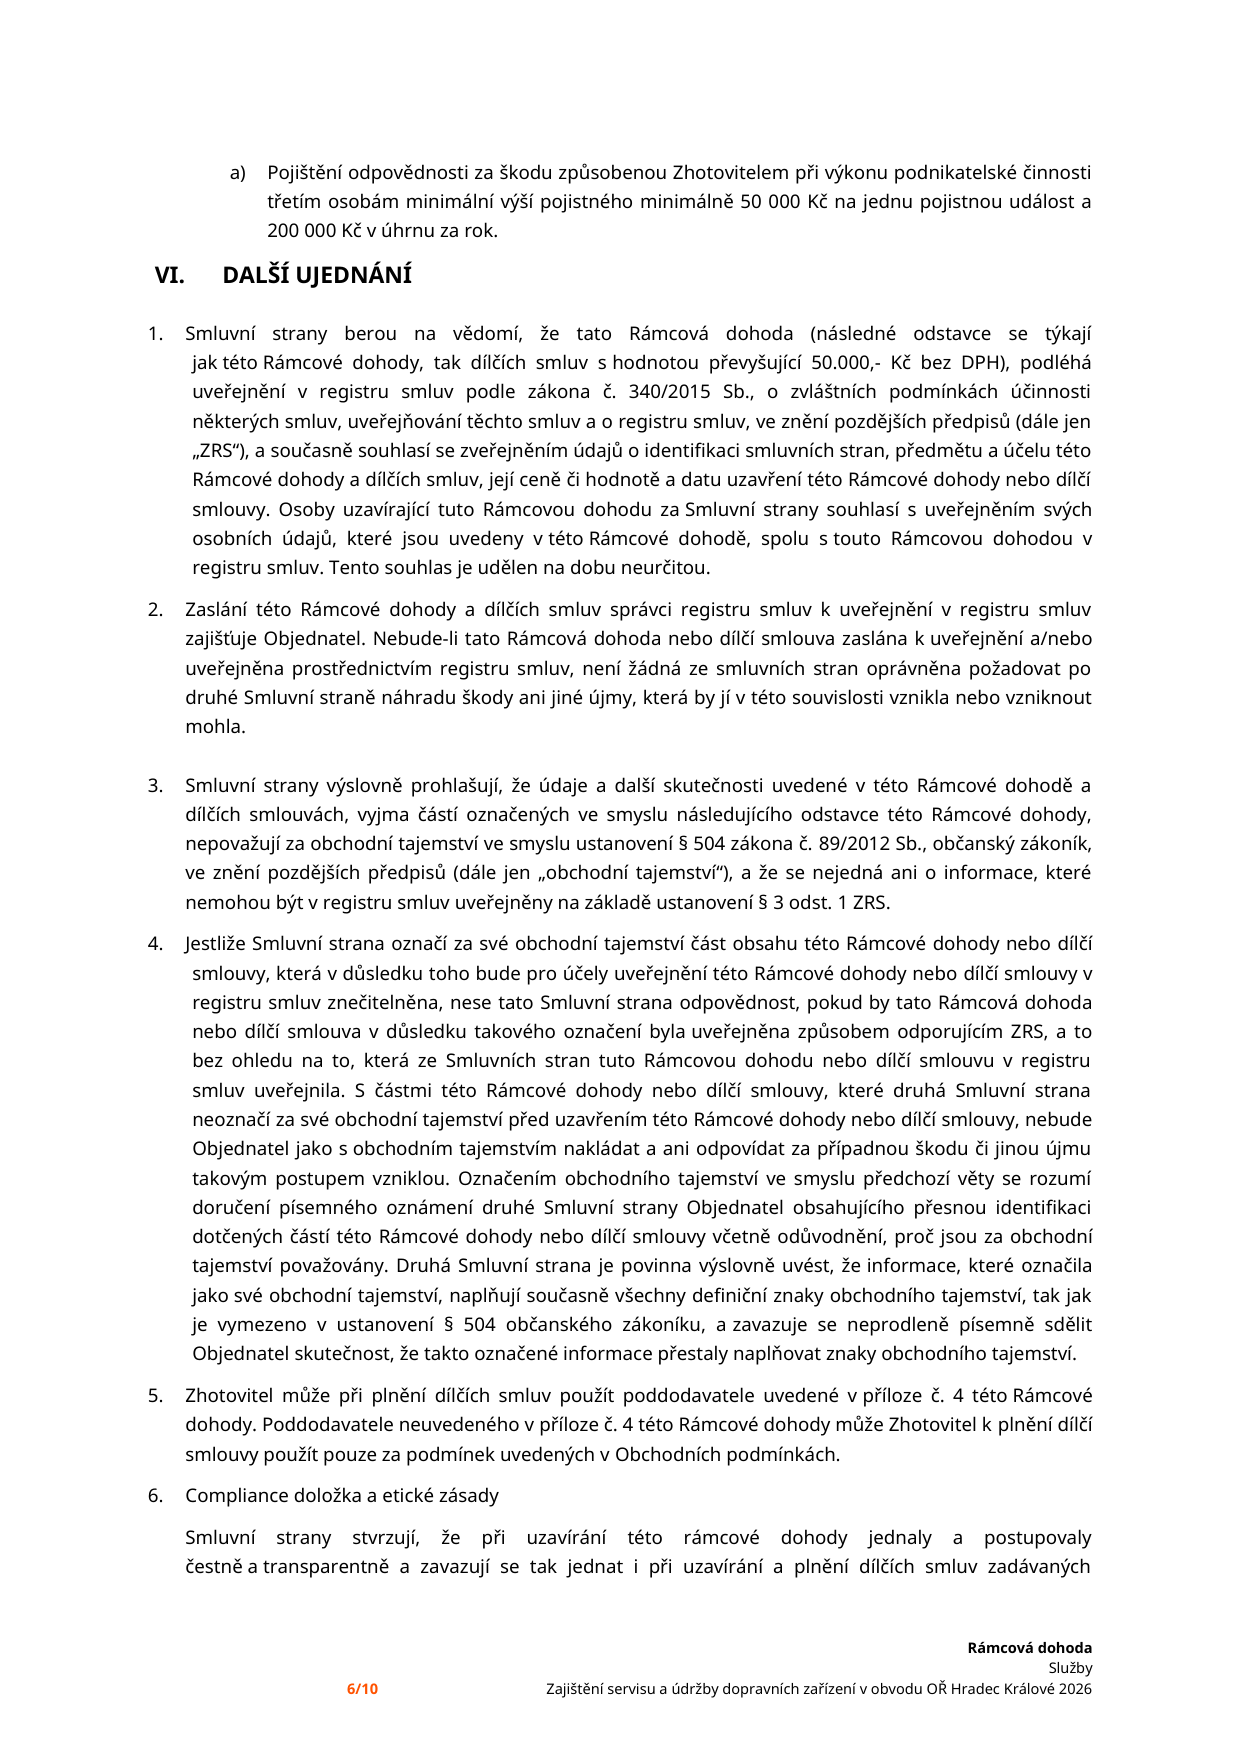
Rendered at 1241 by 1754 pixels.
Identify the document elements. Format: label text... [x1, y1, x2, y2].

list Zhotovitel může při plnění dílčích smluv použít poddodavatele uvedené v příloze č. 4 této Rámcové dohody. Poddodavatele neuvedeného v příloze č. 4 této Rámcové dohody může Zhotovitel k plnění dílčí smlouvy použít pouze za podmínek uvedených v Obchodních podmínkách. [148, 1382, 1093, 1466]
list Zaslání této Rámcové dohody a dílčích smluv správci registru smluv k uveřejnění v registru smluv zajišťuje Objednatel. Nebude-li tato Rámcová dohoda nebo dílčí smlouva zaslána k uveřejnění a/nebo uveřejněna prostřednictvím registru smluv, není žádná ze smluvních stran oprávněna požadovat po druhé Smluvní straně náhradu škody ani jiné újmy, která by jí v této souvislosti vznikla nebo vzniknout mohla. [148, 596, 1093, 739]
list Smluvní strany berou na vědomí, že tato Rámcová dohoda (následné odstavce se týkají jak této Rámcové dohody, tak dílčích smluv s hodnotou převyšující 50.000,- Kč bez DPH), podléhá uveřejnění v registru smluv podle zákona č. 340/2015 Sb., o zvláštních podmínkách účinnosti některých smluv, uveřejňování těchto smluv a o registru smluv, ve znění pozdějších předpisů (dále jen „ZRS“), a současně souhlasí se zveřejněním údajů o identifikaci smluvních stran, předmětu a účelu této Rámcové dohody a dílčích smluv, její ceně či hodnotě a datu uzavření této Rámcové dohody nebo dílčí smlouvy. Osoby uzavírající tuto Rámcovou dohodu za Smluvní strany souhlasí s uveřejněním svých osobních údajů, které jsou uvedeny v této Rámcové dohodě, spolu s touto Rámcovou dohodou v registru smluv. Tento souhlas je udělen na dobu neurčitou. [148, 320, 1093, 580]
list Jestliže Smluvní strana označí za své obchodní tajemství část obsahu této Rámcové dohody nebo dílčí smlouvy, která v důsledku toho bude pro účely uveřejnění této Rámcové dohody nebo dílčí smlouvy v registru smluv znečitelněna, nese tato Smluvní strana odpovědnost, pokud by tato Rámcová dohoda nebo dílčí smlouva v důsledku takového označení byla uveřejněna způsobem odporujícím ZRS, a to bez ohledu na to, která ze Smluvních stran tuto Rámcovou dohodu nebo dílčí smlouvu v registru smluv uveřejnila. S částmi této Rámcové dohody nebo dílčí smlouvy, které druhá Smluvní strana neoznačí za své obchodní tajemství před uzavřením této Rámcové dohody nebo dílčí smlouvy, nebude Objednatel jako s obchodním tajemstvím nakládat a ani odpovídat za případnou škodu či jinou újmu takovým postupem vzniklou. Označením obchodního tajemství ve smyslu předchozí věty se rozumí doručení písemného oznámení druhé Smluvní strany Objednatel obsahujícího přesnou identifikaci dotčených částí této Rámcové dohody nebo dílčí smlouvy včetně odůvodnění, proč jsou za obchodní tajemství považovány. Druhá Smluvní strana je povinna výslovně uvést, že informace, které označila jako své obchodní tajemství, naplňují současně všechny definiční znaky obchodního tajemství, tak jak je vymezeno v ustanovení § 504 občanského zákoníku, a zavazuje se neprodleně písemně sdělit Objednatel skutečnost, že takto označené informace přestaly naplňovat znaky obchodního tajemství. [148, 931, 1093, 1366]
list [185, 1524, 1093, 1579]
list DALŠÍ UJEDNÁNÍ [185, 259, 1093, 291]
list Compliance doložka a etické zásady [148, 1483, 1093, 1508]
list Pojištění odpovědnosti za škodu způsobenou Zhotovitelem při výkonu podnikatelské činnosti třetím osobám minimální výší pojistného minimálně 50 000 Kč na jednu pojistnou událost a 200 000 Kč v úhrnu za rok. [229, 159, 1093, 243]
list Smluvní strany výslovně prohlašují, že údaje a další skutečnosti uvedené v této Rámcové dohodě a dílčích smlouvách, vyjma částí označených ve smyslu následujícího odstavce této Rámcové dohody, nepovažují za obchodní tajemství ve smyslu ustanovení § 504 zákona č. 89/2012 Sb., občanský zákoník, ve znění pozdějších předpisů (dále jen „obchodní tajemství“), a že se nejedná ani o informace, které nemohou být v registru smluv uveřejněny na základě ustanovení § 3 odst. 1 ZRS. [148, 772, 1093, 914]
